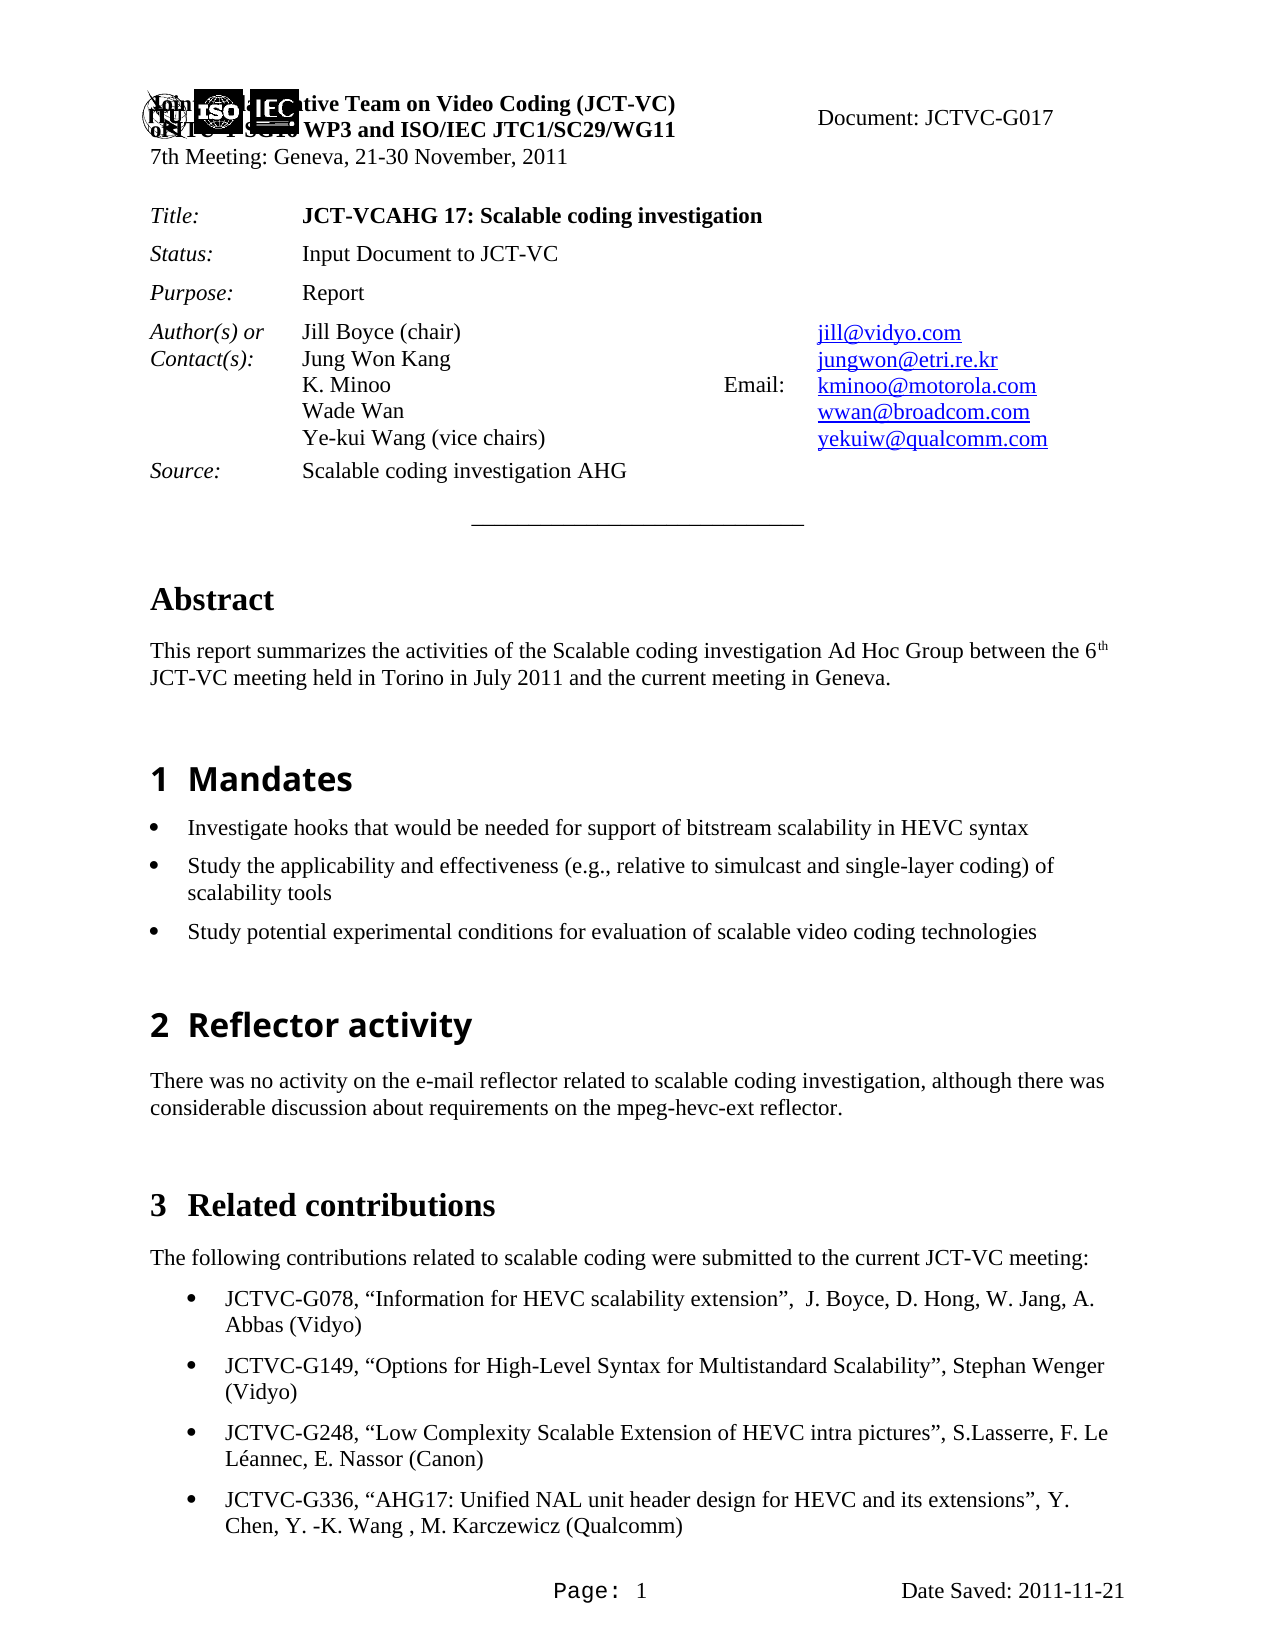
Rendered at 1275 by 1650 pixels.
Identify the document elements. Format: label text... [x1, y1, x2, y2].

table_cell Jill Boyce (chair) Jung Won Kang K. Minoo Wade Wan Ye-kui Wang (vice chairs) [291, 312, 712, 451]
list Investigate hooks that would be needed for support of bitstream scalability in HEVC syntax [150, 814, 1125, 840]
table_header Title: [139, 195, 291, 234]
text This report summarizes the activities of the Scalable coding investigation Ad Hoc Group between the 6th JCT-VC meeting held in Torino in July 2011 and the current meeting in Geneva. [150, 637, 1125, 690]
table_header Joint Collaborative Team on Video Coding (JCT-VC) of ITU-T SG16 WP3 and ISO/IEC JTC1/SC29/WG11 7th Meeting: Geneva, 21-30 November, 2011 [139, 90, 806, 169]
text The following contributions related to scalable coding were submitted to the current JCT-VC meeting: [150, 1244, 1125, 1271]
text There was no activity on the e-mail reflector related to scalable coding investigation, although there was considerable discussion about requirements on the mpeg-hevc-ext reflector. [150, 1067, 1125, 1120]
table_cell Source: [139, 451, 291, 490]
table_cell Email: [713, 312, 806, 451]
table_cell jill@vidyo.com jungwon@etri.re.kr kminoo@motorola.com wwan@broadcom.com yekuiw@qualcomm.com [806, 312, 1136, 451]
table_cell Purpose: [139, 273, 291, 312]
table_cell Status: [139, 234, 291, 273]
subtitle Related contributions [150, 1186, 1125, 1224]
list JCTVC-G149, “Options for High-Level Syntax for Multistandard Scalability”, Stephan Wenger (Vidyo) [187, 1352, 1125, 1404]
text _____________________________ [150, 502, 1125, 529]
table_cell Report [291, 273, 1136, 312]
list JCTVC-G078, “Information for HEVC scalability extension”, J. Boyce, D. Hong, W. Jang, A. Abbas (Vidyo) [187, 1285, 1125, 1338]
list JCTVC-G336, “AHG17: Unified NAL unit header design for HEVC and its extensions”, Y. Chen, Y. -K. Wang , M. Karczewicz (Qualcomm) [187, 1486, 1125, 1538]
list Study potential experimental conditions for evaluation of scalable video coding technologies [150, 918, 1125, 944]
list JCTVC-G248, “Low Complexity Scalable Extension of HEVC intra pictures”, S.Lasserre, F. Le Léannec, E. Nassor (Canon) [187, 1419, 1125, 1471]
picture [194, 89, 243, 134]
table_header JCT-VCAHG 17: Scalable coding investigation [291, 195, 1136, 234]
list Study the applicability and effectiveness (e.g., relative to simulcast and single-layer coding) of scalability tools [150, 852, 1125, 905]
subtitle Mandates [150, 756, 1125, 801]
table_cell Input Document to JCT-VC [291, 234, 1136, 273]
table_cell Author(s) or Contact(s): [139, 312, 291, 451]
subtitle Reflector activity [150, 1002, 1125, 1047]
subtitle Abstract [150, 579, 1125, 617]
table_header Document: JCTVC-G017 [806, 90, 1136, 169]
table_cell Scalable coding investigation AHG [291, 451, 1136, 490]
picture [250, 89, 299, 134]
